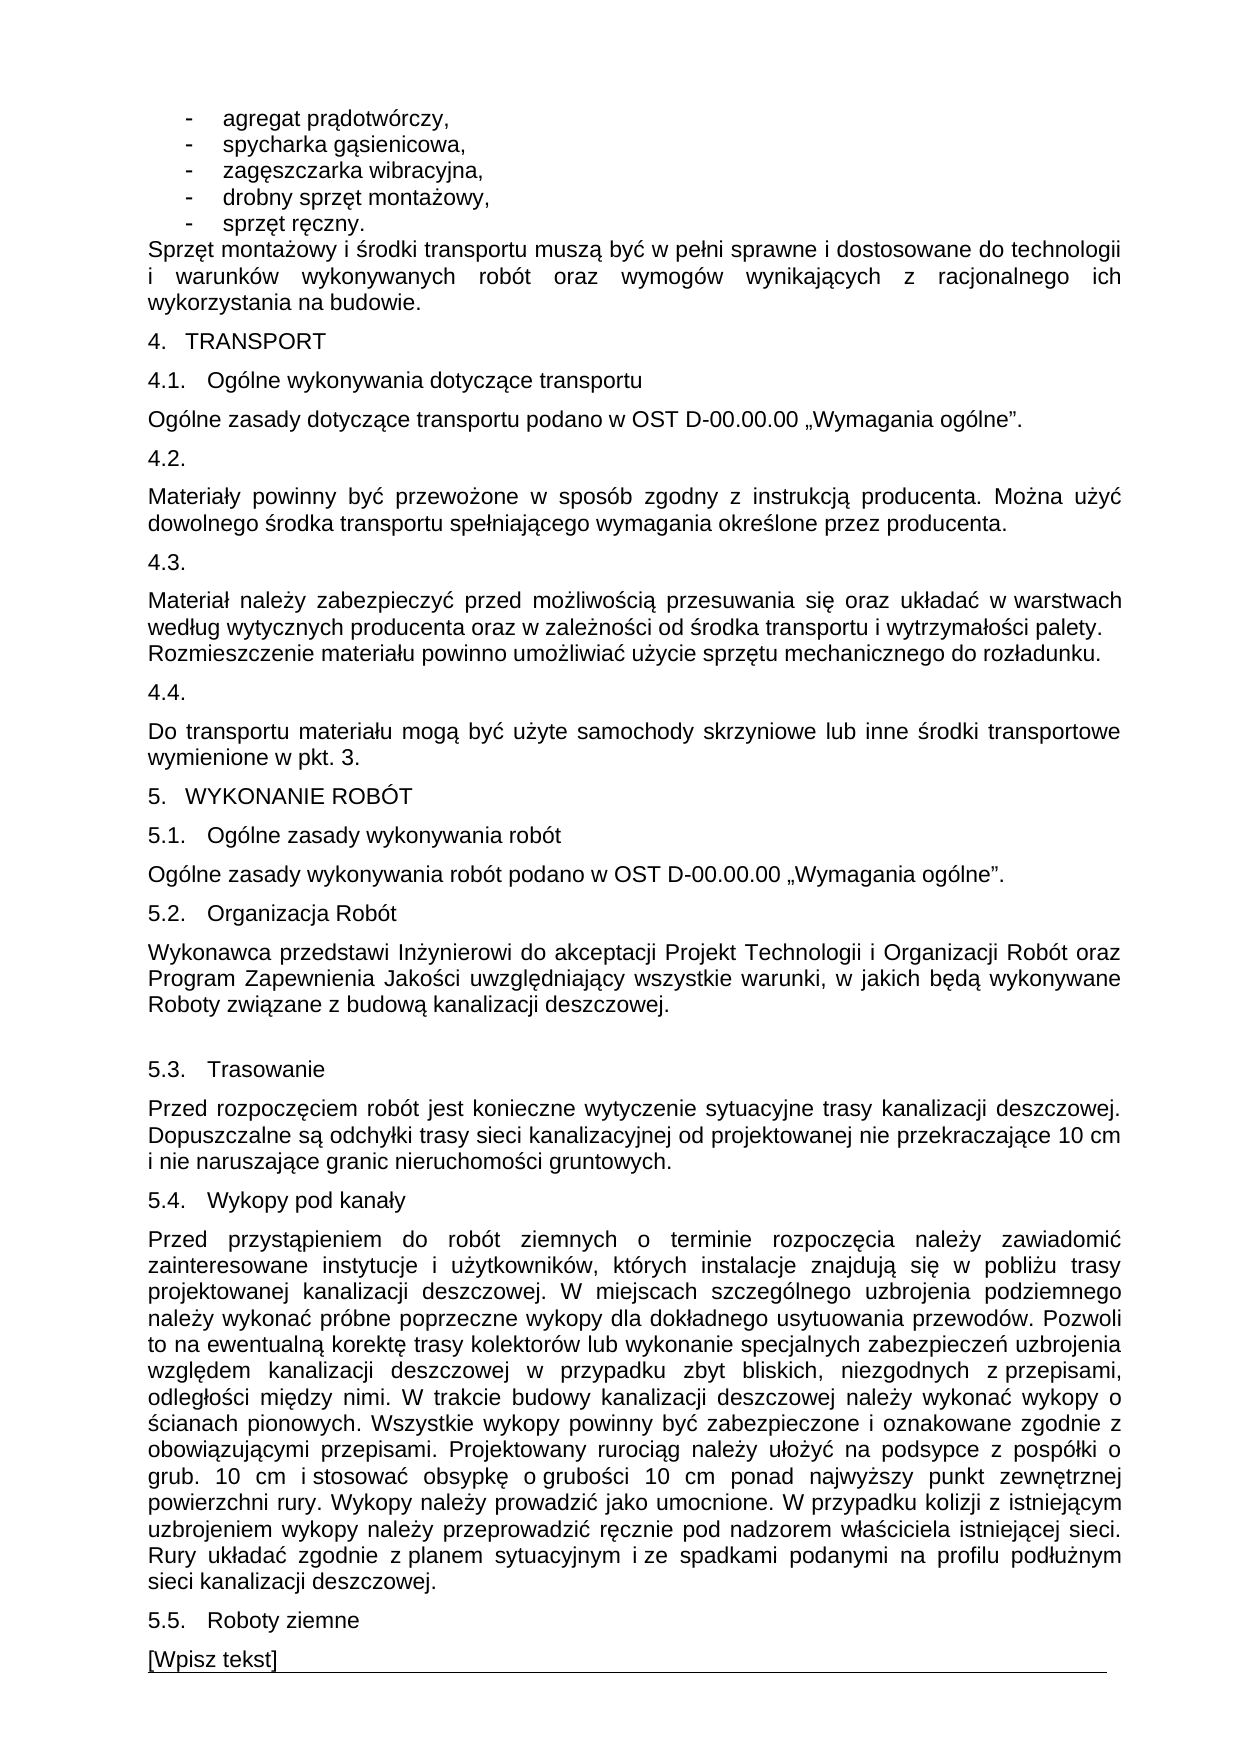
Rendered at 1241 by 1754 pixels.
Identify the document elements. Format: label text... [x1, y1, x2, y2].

subtitle WYKONANIE ROBÓT [148, 783, 1122, 809]
subtitle Roboty ziemne [148, 1607, 1122, 1633]
text Rozmieszczenie materiału powinno umożliwiać użycie sprzętu mechanicznego do rozładunku. [148, 640, 1122, 666]
list drobny sprzęt montażowy, [185, 184, 1122, 210]
subtitle TRANSPORT [148, 328, 1122, 354]
list sprzęt ręczny. [185, 210, 1122, 236]
text Przed rozpoczęciem robót jest konieczne wytyczenie sytuacyjne trasy kanalizacji deszczowej. Dopuszczalne są odchyłki trasy sieci kanalizacyjnej od projektowanej nie przekraczające i nie naruszające granic nieruchomości gruntowych. [148, 1095, 1122, 1174]
subtitle Ogólne zasady dotyczące transportu podano w OST D-00.00.00 „Wymagania ogólne”. [148, 406, 1122, 432]
text Wykonawca przedstawi Inżynierowi do akceptacji Projekt Technologii i Organizacji Robót oraz Program Zapewnienia Jakości uwzględniający wszystkie warunki, w jakich będą wykonywane Roboty związane z budową kanalizacji deszczowej. [148, 938, 1122, 1017]
list spycharka gąsienicowa, [185, 131, 1122, 157]
subtitle Ogólne zasady wykonywania robót [148, 822, 1122, 848]
list zagęszczarka wibracyjna, [185, 157, 1122, 184]
text Materiały powinny być przewożone w sposób zgodny z instrukcją producenta. Można użyć dowolnego środka transportu spełniającego wymagania określone przez producenta. [148, 483, 1122, 536]
text Przed przystąpieniem do robót ziemnych o terminie rozpoczęcia należy zawiadomić zainteresowane instytucje i użytkowników, których instalacje znajdują się w pobliżu trasy projektowanej kanalizacji deszczowej. W miejscach szczególnego uzbrojenia podziemnego należy wykonać próbne poprzeczne wykopy dla dokładnego usytuowania przewodów. Pozwoli to na ewentualną korektę trasy kolektorów lub wykonanie specjalnych zabezpieczeń uzbrojenia względem kanalizacji deszczowej w przypadku zbyt bliskich, niezgodnych z przepisami, odległości między nimi. W trakcie budowy kanalizacji deszczowej należy wykonać wykopy o ścianach pionowych. Wszystkie wykopy powinny być zabezpieczone i oznakowane zgodnie z obowiązującymi przepisami. Projektowany rurociąg należy ułożyć na podsypce z pospółki o grub. 10 cm i stosować obsypkę o grubości 10 cm ponad najwyższy punkt zewnętrznej powierzchni rury. Wykopy należy prowadzić jako umocnione. W przypadku kolizji z istniejącym uzbrojeniem wykopy należy przeprowadzić ręcznie pod nadzorem właściciela istniejącej sieci. Rury układać zgodnie z planem sytuacyjnym i ze spadkami podanymi na profilu podłużnym sieci kanalizacji deszczowej. [148, 1226, 1122, 1594]
text Do transportu materiału mogą być użyte samochody skrzyniowe lub inne środki transportowe wymienione w pkt. 3. [148, 718, 1122, 771]
text Sprzęt montażowy i środki transportu muszą być w pełni sprawne i dostosowane do technologii i warunków wykonywanych robót oraz wymogów wynikających z racjonalnego ich wykorzystania na budowie. [148, 236, 1122, 315]
subtitle Organizacja Robót [148, 899, 1122, 926]
text Materiał należy zabezpieczyć przed możliwością przesuwania się oraz układać w warstwach według wytycznych producenta oraz w zależności od środka transportu i wytrzymałości palety. [148, 587, 1122, 640]
subtitle Ogólne zasady wykonywania robót podano w OST D-00.00.00 „Wymagania ogólne”. [148, 861, 1122, 887]
subtitle Trasowanie [148, 1056, 1122, 1083]
subtitle Wykopy pod kanały [148, 1187, 1122, 1213]
list agregat prądotwórczy, [185, 104, 1122, 131]
subtitle Ogólne wykonywania dotyczące transportu [148, 367, 1122, 393]
